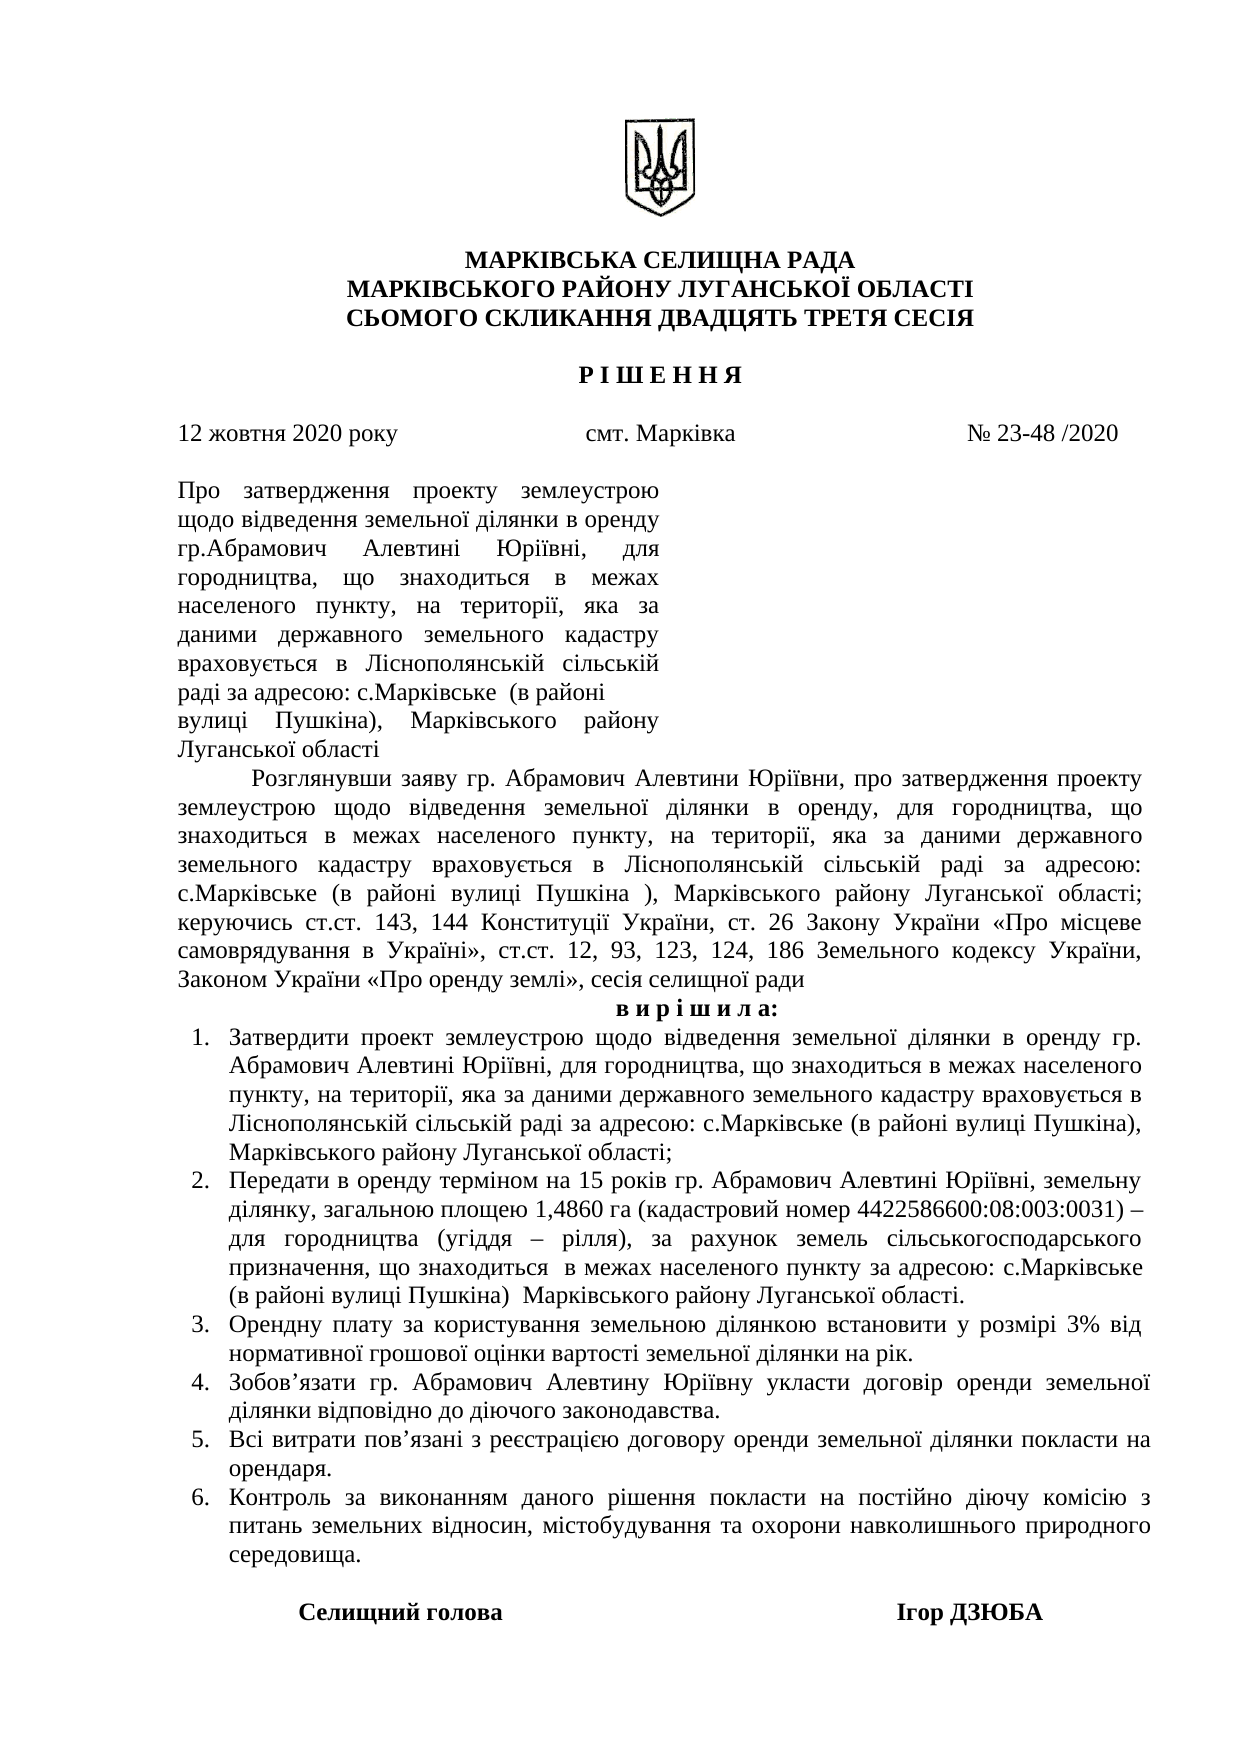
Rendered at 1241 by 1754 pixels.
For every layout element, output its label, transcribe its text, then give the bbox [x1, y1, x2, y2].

text 12 жовтня 2020 року смт. Марківка № 23-48 /2020 [177, 418, 1143, 447]
subtitle МАРКІВСЬКА СЕЛИЩНА РАДА [177, 245, 1143, 274]
list Затвердити проект землеустрою щодо відведення земельної ділянки в оренду гр. Абрамович Алевтині Юріївні, для городництва, що знаходиться в межах населеного пункту, на території, яка за даними державного земельного кадастру враховується в Ліснополянській сільській раді за адресою: с.Марківське (в районі вулиці Пушкіна), Марківського району Луганської області; [191, 1022, 1143, 1165]
text Розглянувши заяву гр. Абрамович Алевтини Юріївни, про затвердження проекту землеустрою щодо відведення земельної ділянки в оренду, для городництва, що знаходиться в межах населеного пункту, на території, яка за даними державного земельного кадастру враховується в Ліснополянській сільській раді за адресою: с.Марківське (в районі вулиці Пушкіна ), Марківського району Луганської області; керуючись ст.ст. 143, 144 Конституції України, ст. 26 Закону України «Про місцеве самоврядування в Україні», ст.ст. 12, 93, 123, 124, 186 Земельного кодексу України, Законом України «Про оренду землі», сесія селищної ради [177, 763, 1143, 993]
text Р І Ш Е Н Н Я [177, 360, 1143, 389]
list Всі витрати пов’язані з реєстрацією договору оренди земельної ділянки покласти на орендаря. [191, 1424, 1152, 1482]
text Селищний голова Ігор ДЗЮБА [177, 1597, 1152, 1625]
text СЬОМОГО СКЛИКАННЯ ДВАДЦЯТЬ ТРЕТЯ СЕСІЯ [177, 303, 1143, 332]
list Зобов’язати гр. Абрамович Алевтину Юріївну укласти договір оренди земельної ділянки відповідно до діючого законодавства. [191, 1367, 1152, 1424]
list Контроль за виконанням даного рішення покласти на постійно діючу комісію з питань земельних відносин, містобудування та охорони навколишнього природного середовища. [191, 1482, 1152, 1568]
text в и р і ш и л а: [177, 993, 1143, 1022]
list Орендну плату за користування земельною ділянкою встановити у розмірі 3% від нормативної грошової оцінки вартості земельної ділянки на рік. [191, 1309, 1143, 1367]
table_header Про затвердження проекту землеустрою щодо відведення земельної ділянки в оренду гр.Абрамович Алевтині Юріївні, для городництва, що знаходиться в межах населеного пункту, на території, яка за даними державного земельного кадастру враховується в Ліснополянській сільській раді за адресою: с.Марківське (в районі вулиці Пушкіна), Марківського району Луганської області [166, 475, 679, 763]
list Передати в оренду терміном на 15 років гр. Абрамович Алевтині Юріївні, земельну ділянку, загальною площею 1,4860 га (кадастровий номер 4422586600:08:003:0031) – для городництва (угіддя – рілля), за рахунок земель сільськогосподарського призначення, що знаходиться в межах населеного пункту за адресою: с.Марківське (в районі вулиці Пушкіна) Марківського району Луганської області. [191, 1165, 1143, 1309]
subtitle МАРКІВСЬКОГО РАЙОНУ ЛУГАНСЬКОЇ ОБЛАСТІ [177, 274, 1143, 303]
picture [625, 118, 696, 217]
